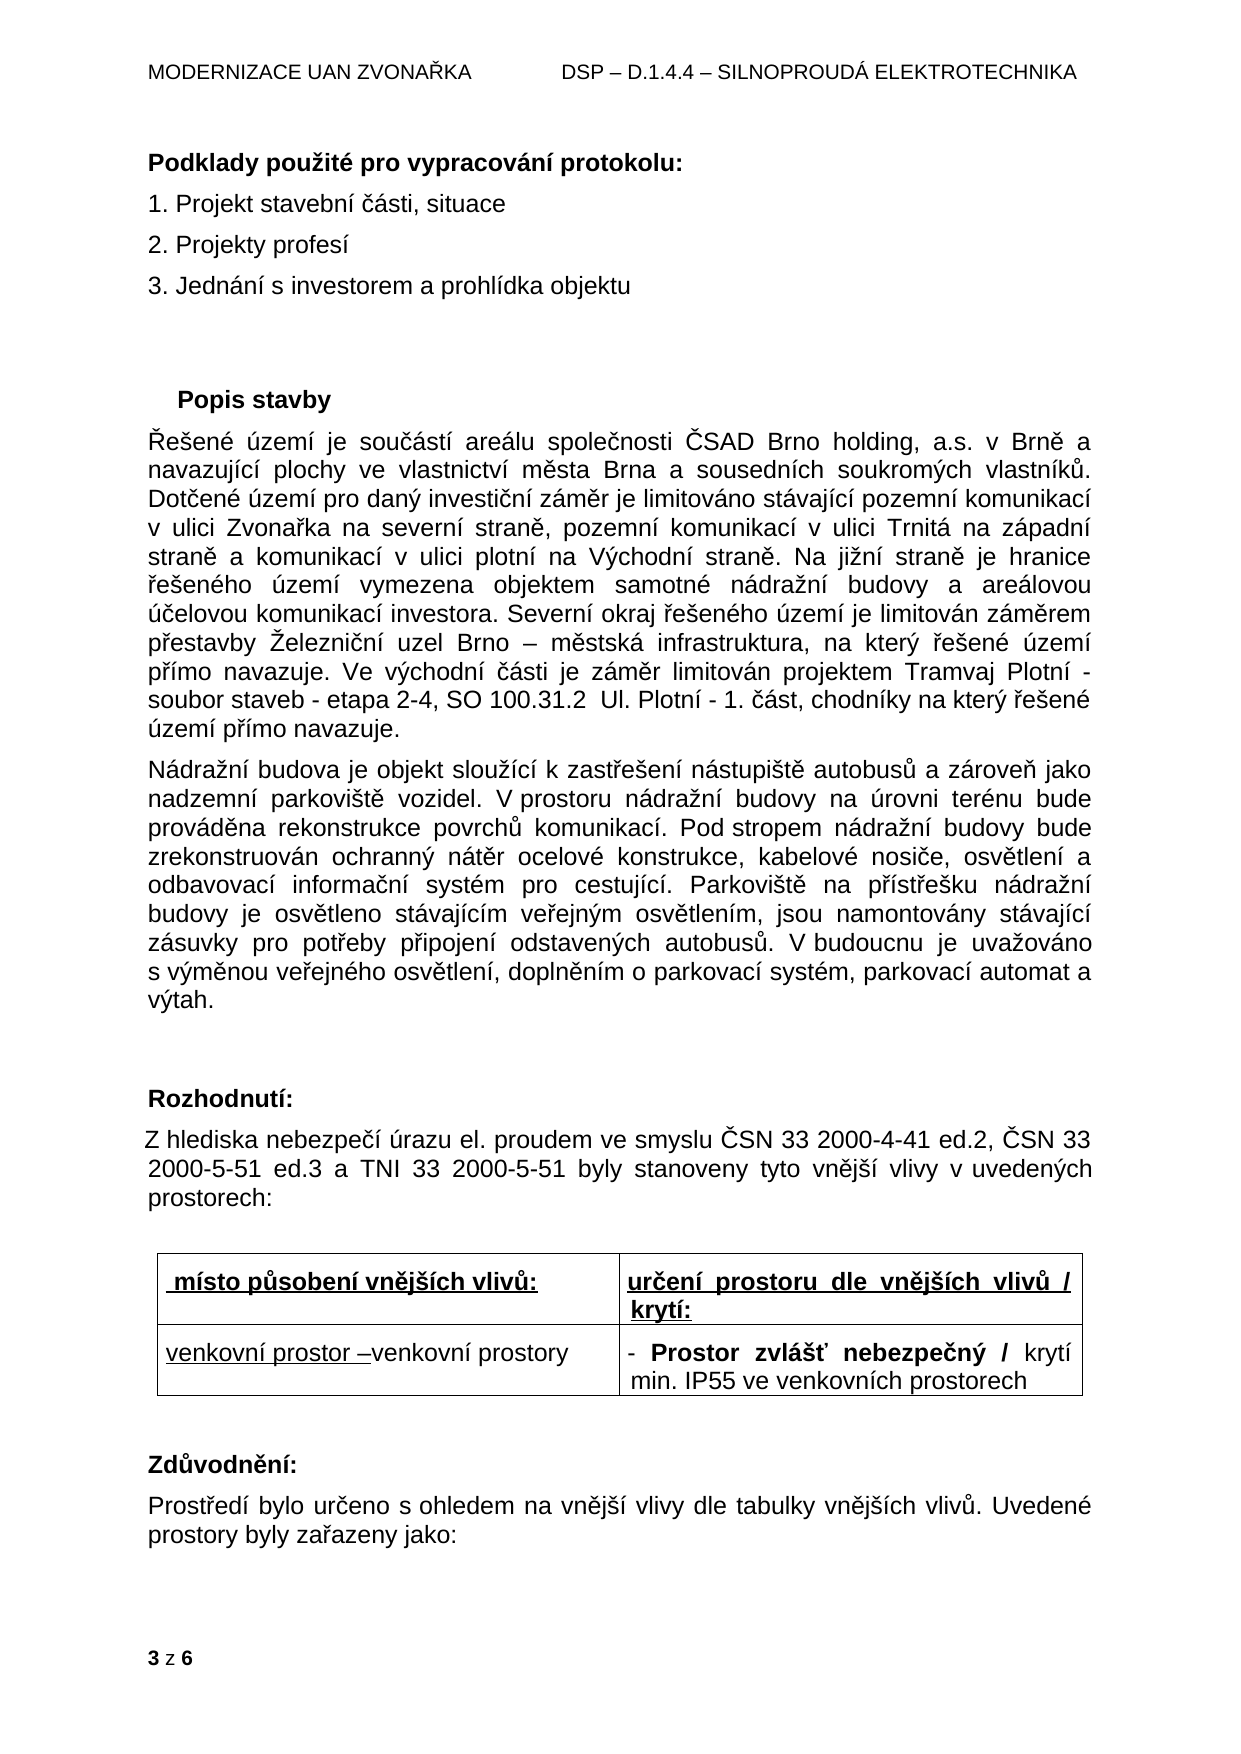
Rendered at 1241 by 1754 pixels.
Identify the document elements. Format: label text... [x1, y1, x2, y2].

text Nádražní budova je objekt sloužící k zastřešení nástupiště autobusů a zároveň jako nadzemní parkoviště vozidel. V prostoru nádražní budovy na úrovni terénu bude prováděna rekonstrukce povrchů komunikací. Pod stropem nádražní budovy bude zrekonstruován ochranný nátěr ocelové konstrukce, kabelové nosiče, osvětlení a odbavovací informační systém pro cestující. Parkoviště na přístřešku nádražní budovy je osvětleno stávajícím veřejným osvětlením, jsou namontovány stávající zásuvky pro potřeby připojení odstavených autobusů. V budoucnu je uvažováno s výměnou veřejného osvětlení, doplněním o parkovací systém, parkovací automat a výtah. [148, 756, 1093, 1014]
text 2. Projekty profesí [148, 230, 1093, 259]
table_cell venkovní prostor –venkovní prostory [158, 1325, 619, 1395]
text Rozhodnutí: [148, 1084, 1093, 1113]
table_cell - Prostor zvlášť nebezpečný / krytí min. IP55 ve venkovních prostorech [620, 1325, 1082, 1395]
text Prostředí bylo určeno s ohledem na vnější vlivy dle tabulky vnějších vlivů. Uvedené prostory byly zařazeny jako: [148, 1491, 1093, 1549]
text Podklady použité pro vypracování protokolu: [148, 148, 1093, 176]
text Zdůvodnění: [148, 1450, 1093, 1479]
text Popis stavby [177, 386, 1093, 414]
text Řešené území je součástí areálu společnosti ČSAD Brno holding, a.s. v Brně a navazující plochy ve vlastnictví města Brna a sousedních soukromých vlastníků. Dotčené území pro daný investiční záměr je limitováno stávající pozemní komunikací v ulici Zvonařka na severní straně, pozemní komunikací v ulici Trnitá na západní straně a komunikací v ulici plotní na Východní straně. Na jižní straně je hranice řešeného území vymezena objektem samotné nádražní budovy a areálovou účelovou komunikací investora. Severní okraj řešeného území je limitován záměrem přestavby Železniční uzel Brno – městská infrastruktura, na který řešené území přímo navazuje. Ve východní části je záměr limitován projektem Tramvaj Plotní - soubor staveb - etapa 2-4, SO 100.31.2 Ul. Plotní - 1. část, chodníky na který řešené území přímo navazuje. [148, 427, 1093, 743]
table_header určení prostoru dle vnějších vlivů / krytí: [620, 1254, 1082, 1324]
table_header místo působení vnějších vlivů: [158, 1254, 619, 1324]
text 1. Projekt stavební části, situace [148, 189, 1093, 218]
text 3. Jednání s investorem a prohlídka objektu [148, 271, 1093, 300]
text Z hlediska nebezpečí úrazu el. proudem ve smyslu ČSN 33 2000-4-41 ed.2, ČSN 33 2000-5-51 ed.3 a TNI 33 2000-5-51 byly stanoveny tyto vnější vlivy v uvedených prostorech: [144, 1126, 1093, 1212]
